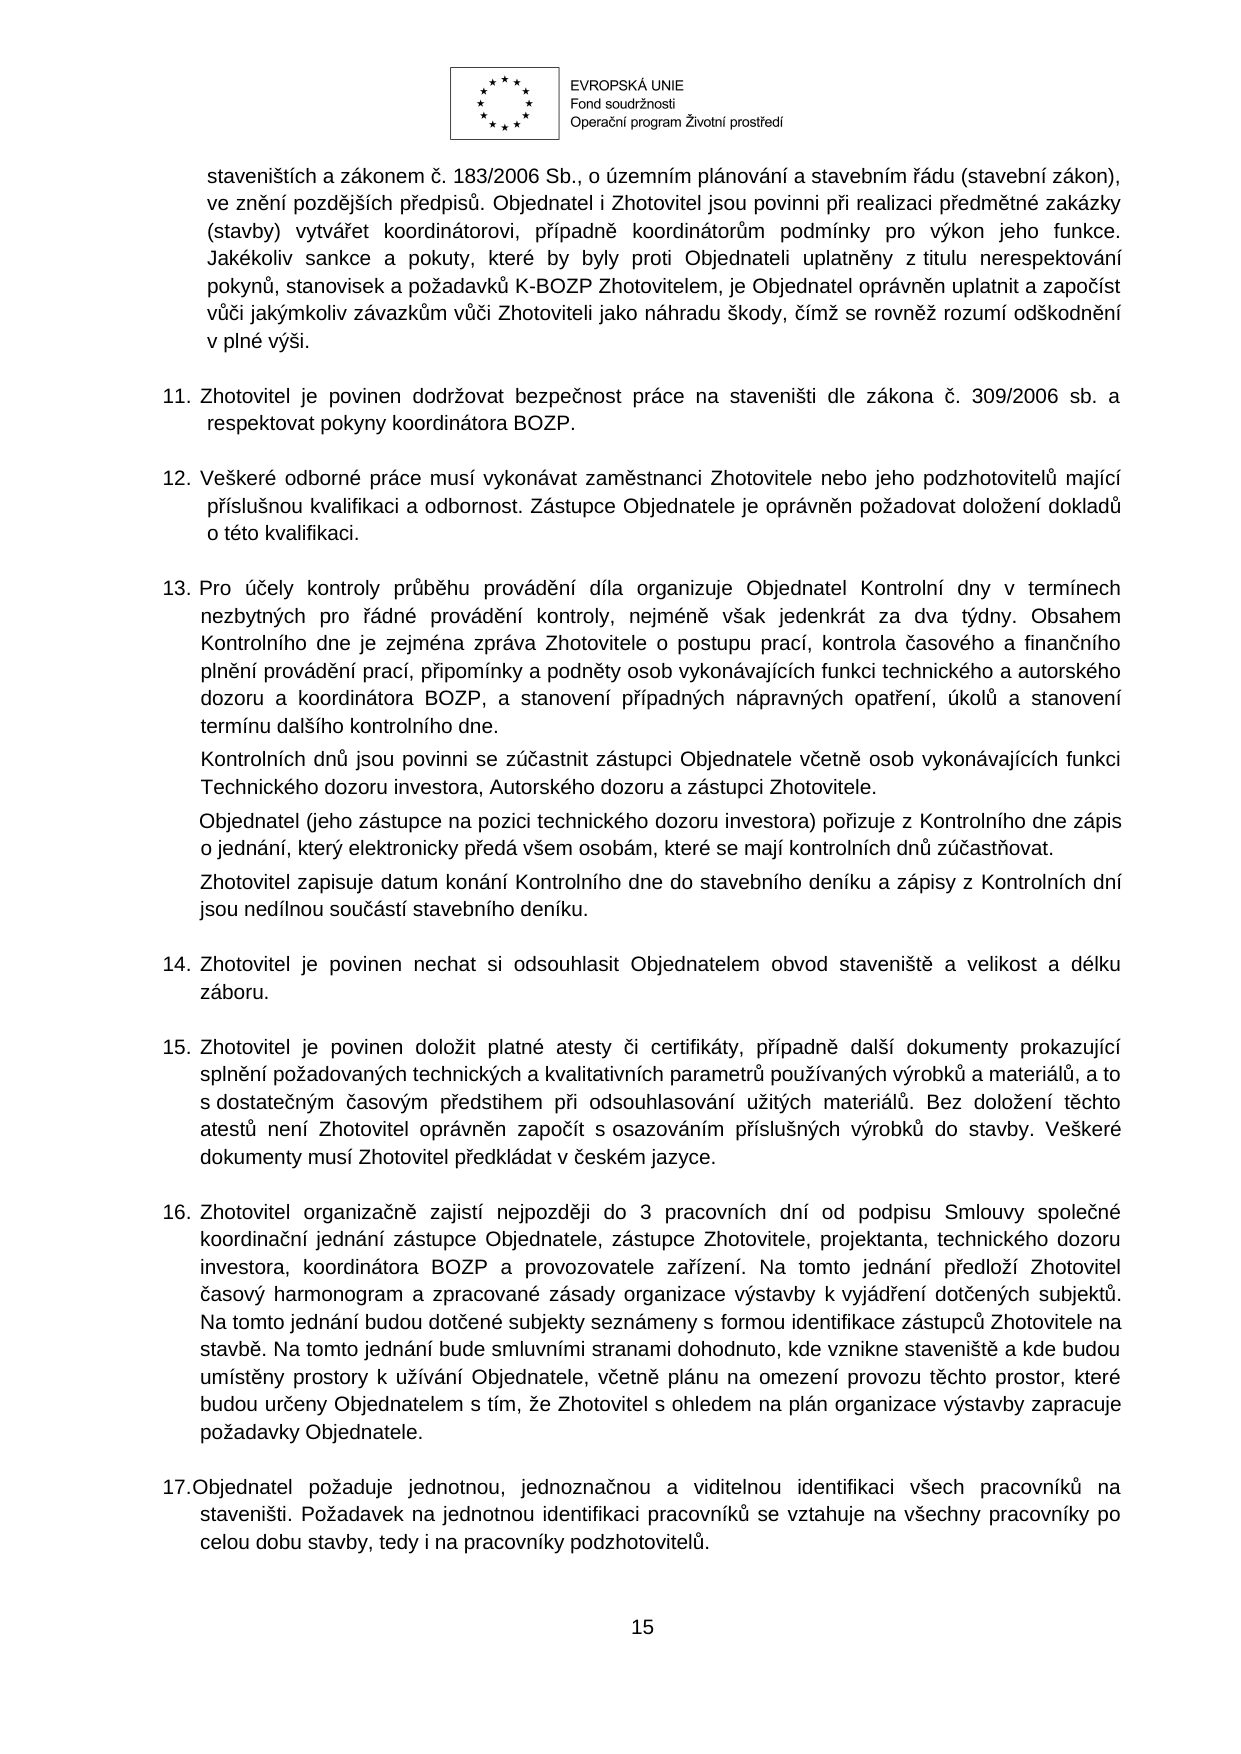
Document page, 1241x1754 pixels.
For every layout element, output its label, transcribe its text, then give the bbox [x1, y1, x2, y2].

list Objednatel požaduje jednotnou, jednoznačnou a viditelnou identifikaci všech pracovníků na staveništi. Požadavek na jednotnou identifikaci pracovníků se vztahuje na všechny pracovníky po celou dobu stavby, tedy i na pracovníky podzhotovitelů. [162, 1475, 1122, 1554]
text Kontrolních dnů jsou povinni se zúčastnit zástupci Objednatele včetně osob vykonávajících funkci Technického dozoru investora, Autorského dozoru a zástupci Zhotovitele. [200, 747, 1122, 799]
list Zhotovitel organizačně zajistí nejpozději do 3 pracovních dní od podpisu Smlouvy společné koordinační jednání zástupce Objednatele, zástupce Zhotovitele, projektanta, technického dozoru investora, koordinátora BOZP a provozovatele zařízení. Na tomto jednání předloží Zhotovitel časový harmonogram a zpracované zásady organizace výstavby k vyjádření dotčených subjektů. Na tomto jednání budou dotčené subjekty seznámeny s formou identifikace zástupců Zhotovitele na stavbě. Na tomto jednání bude smluvními stranami dohodnuto, kde vznikne staveniště a kde budou umístěny prostory k užívání Objednatele, včetně plánu na omezení provozu těchto prostor, které budou určeny Objednatelem s tím, že Zhotovitel s ohledem na plán organizace výstavby zapracuje požadavky Objednatele. [162, 1200, 1122, 1444]
list Zhotovitel je povinen nechat si odsouhlasit Objednatelem obvod staveniště a velikost a délku záboru. [162, 952, 1122, 1004]
list Zhotovitel je povinen doložit platné atesty či certifikáty, případně další dokumenty prokazující splnění požadovaných technických a kvalitativních parametrů používaných výrobků a materiálů, a to s dostatečným časovým předstihem při odsouhlasování užitých materiálů. Bez doložení těchto atestů není Zhotovitel oprávněn započít s osazováním příslušných výrobků do stavby. Veškeré dokumenty musí Zhotovitel předkládat v českém jazyce. [162, 1035, 1122, 1169]
list Pro účely kontroly průběhu provádění díla organizuje Objednatel Kontrolní dny v termínech nezbytných pro řádné provádění kontroly, nejméně však jedenkrát za dva týdny. Obsahem Kontrolního dne je zejména zpráva Zhotovitele o postupu prací, kontrola časového a finančního plnění provádění prací, připomínky a podněty osob vykonávajících funkci technického a autorského dozoru a koordinátora BOZP, a stanovení případných nápravných opatření, úkolů a stanovení termínu dalšího kontrolního dne. [162, 576, 1122, 737]
text Zhotovitel zapisuje datum konání Kontrolního dne do stavebního deníku a zápisy z Kontrolních dní jsou nedílnou součástí stavebního deníku. [200, 870, 1122, 921]
picture [426, 43, 814, 164]
text Objednatel (jeho zástupce na pozici technického dozoru investora) pořizuje z Kontrolního dne zápis o jednání, který elektronicky předá všem osobám, které se mají kontrolních dnů zúčastňovat. [199, 808, 1122, 860]
list Veškeré odborné práce musí vykonávat zaměstnanci Zhotovitele nebo jeho podzhotovitelů mající příslušnou kvalifikaci a odbornost. Zástupce Objednatele je oprávněn požadovat doložení dokladů o této kvalifikaci. [162, 466, 1122, 545]
list Zhotovitel je povinen dodržovat bezpečnost práce na staveništi dle zákona č. 309/2006 sb. a respektovat pokyny koordinátora BOZP. [162, 383, 1122, 435]
